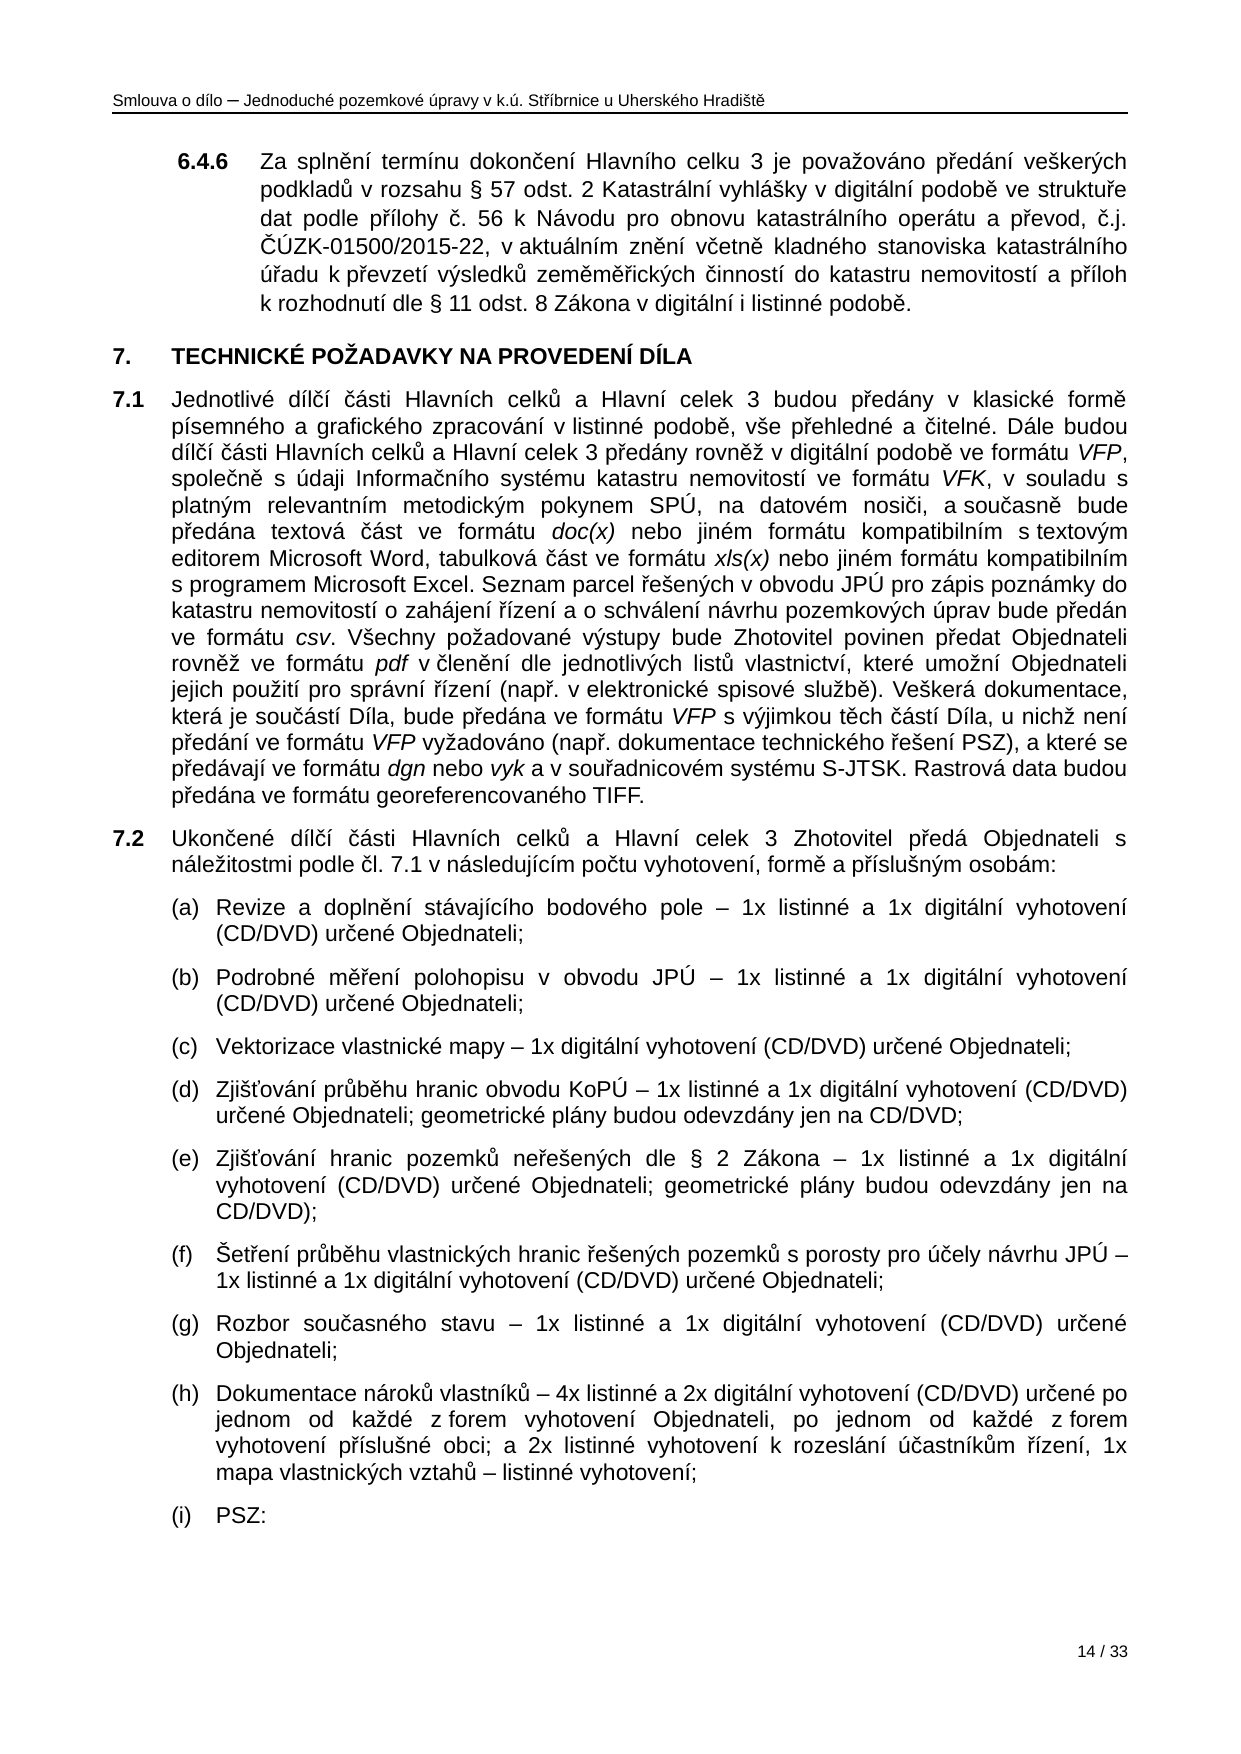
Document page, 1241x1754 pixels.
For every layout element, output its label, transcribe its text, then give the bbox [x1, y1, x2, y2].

text Za splnění termínu dokončení Hlavního celku 3 je považováno předání veškerých podkladů v rozsahu § 57 odst. 2 Katastrální vyhlášky v digitální podobě ve struktuře dat podle přílohy č. 56 k Návodu pro obnovu katastrálního operátu a převod, č.j. ČÚZK-01500/2015-22, v aktuálním znění včetně kladného stanoviska katastrálního úřadu k převzetí výsledků zeměměřických činností do katastru nemovitostí a příloh k rozhodnutí dle § 11 odst. 8 Zákona v digitální i listinné podobě. [177, 148, 1128, 316]
list Revize a doplnění stávajícího bodového pole – 1x listinné a 1x digitální vyhotovení (CD/DVD) určené Objednateli; [171, 894, 1128, 947]
list Zjišťování hranic pozemků neřešených dle § 2 Zákona – 1x listinné a 1x digitální vyhotovení (CD/DVD) určené Objednateli; geometrické plány budou odevzdány jen na CD/DVD); [171, 1145, 1128, 1224]
list Rozbor současného stavu – 1x listinné a 1x digitální vyhotovení (CD/DVD) určené Objednateli; [171, 1310, 1128, 1363]
list Zjišťování průběhu hranic obvodu KoPÚ – 1x listinné a 1x digitální vyhotovení (CD/DVD) určené Objednateli; geometrické plány budou odevzdány jen na CD/DVD; [171, 1076, 1128, 1128]
list Podrobné měření polohopisu v obvodu JPÚ – 1x listinné a 1x digitální vyhotovení (CD/DVD) určené Objednateli; [171, 963, 1128, 1016]
list PSZ: [171, 1502, 1128, 1528]
list Šetření průběhu vlastnických hranic řešených pozemků s porosty pro účely návrhu JPÚ – 1x listinné a 1x digitální vyhotovení (CD/DVD) určené Objednateli; [171, 1241, 1128, 1294]
list Dokumentace nároků vlastníků – 4x listinné a 2x digitální vyhotovení (CD/DVD) určené po jednom od každé z forem vyhotovení Objednateli, po jednom od každé z forem vyhotovení příslušné obci; a 2x listinné vyhotovení k rozeslání účastníkům řízení, 1x mapa vlastnických vztahů – listinné vyhotovení; [171, 1380, 1128, 1485]
text Technické požadavky na provedení díla [112, 343, 1128, 370]
list Vektorizace vlastnické mapy – 1x digitální vyhotovení (CD/DVD) určené Objednateli; [171, 1033, 1128, 1059]
text Jednotlivé dílčí části Hlavních celků a Hlavní celek 3 budou předány v klasické formě písemného a grafického zpracování v listinné podobě, vše přehledné a čitelné. Dále budou dílčí části Hlavních celků a Hlavní celek 3 předány rovněž v digitální podobě ve formátu VFP, společně s údaji Informačního systému katastru nemovitostí ve formátu VFK, v souladu s platným relevantním metodickým pokynem SPÚ, na datovém nosiči, a současně bude předána textová část ve formátu doc(x) nebo jiném formátu kompatibilním s textovým editorem Microsoft Word, tabulková část ve formátu xls(x) nebo jiném formátu kompatibilním s programem Microsoft Excel. Seznam parcel řešených v obvodu JPÚ pro zápis poznámky do katastru nemovitostí o zahájení řízení a o schválení návrhu pozemkových úprav bude předán ve formátu csv. Všechny požadované výstupy bude Zhotovitel povinen předat Objednateli rovněž ve formátu pdf v členění dle jednotlivých listů vlastnictví, které umožní Objednateli jejich použití pro správní řízení (např. v elektronické spisové službě). Veškerá dokumentace, která je součástí Díla, bude předána ve formátu VFP s výjimkou těch částí Díla, u nichž není předání ve formátu VFP vyžadováno (např. dokumentace technického řešení PSZ), a které se předávají ve formátu dgn nebo vyk a v souřadnicovém systému S-JTSK. Rastrová data budou předána ve formátu georeferencovaného TIFF. [112, 386, 1128, 808]
text Ukončené dílčí části Hlavních celků a Hlavní celek 3 Zhotovitel předá Objednateli s náležitostmi podle čl. 7.1 v následujícím počtu vyhotovení, formě a příslušným osobám: [112, 825, 1128, 877]
